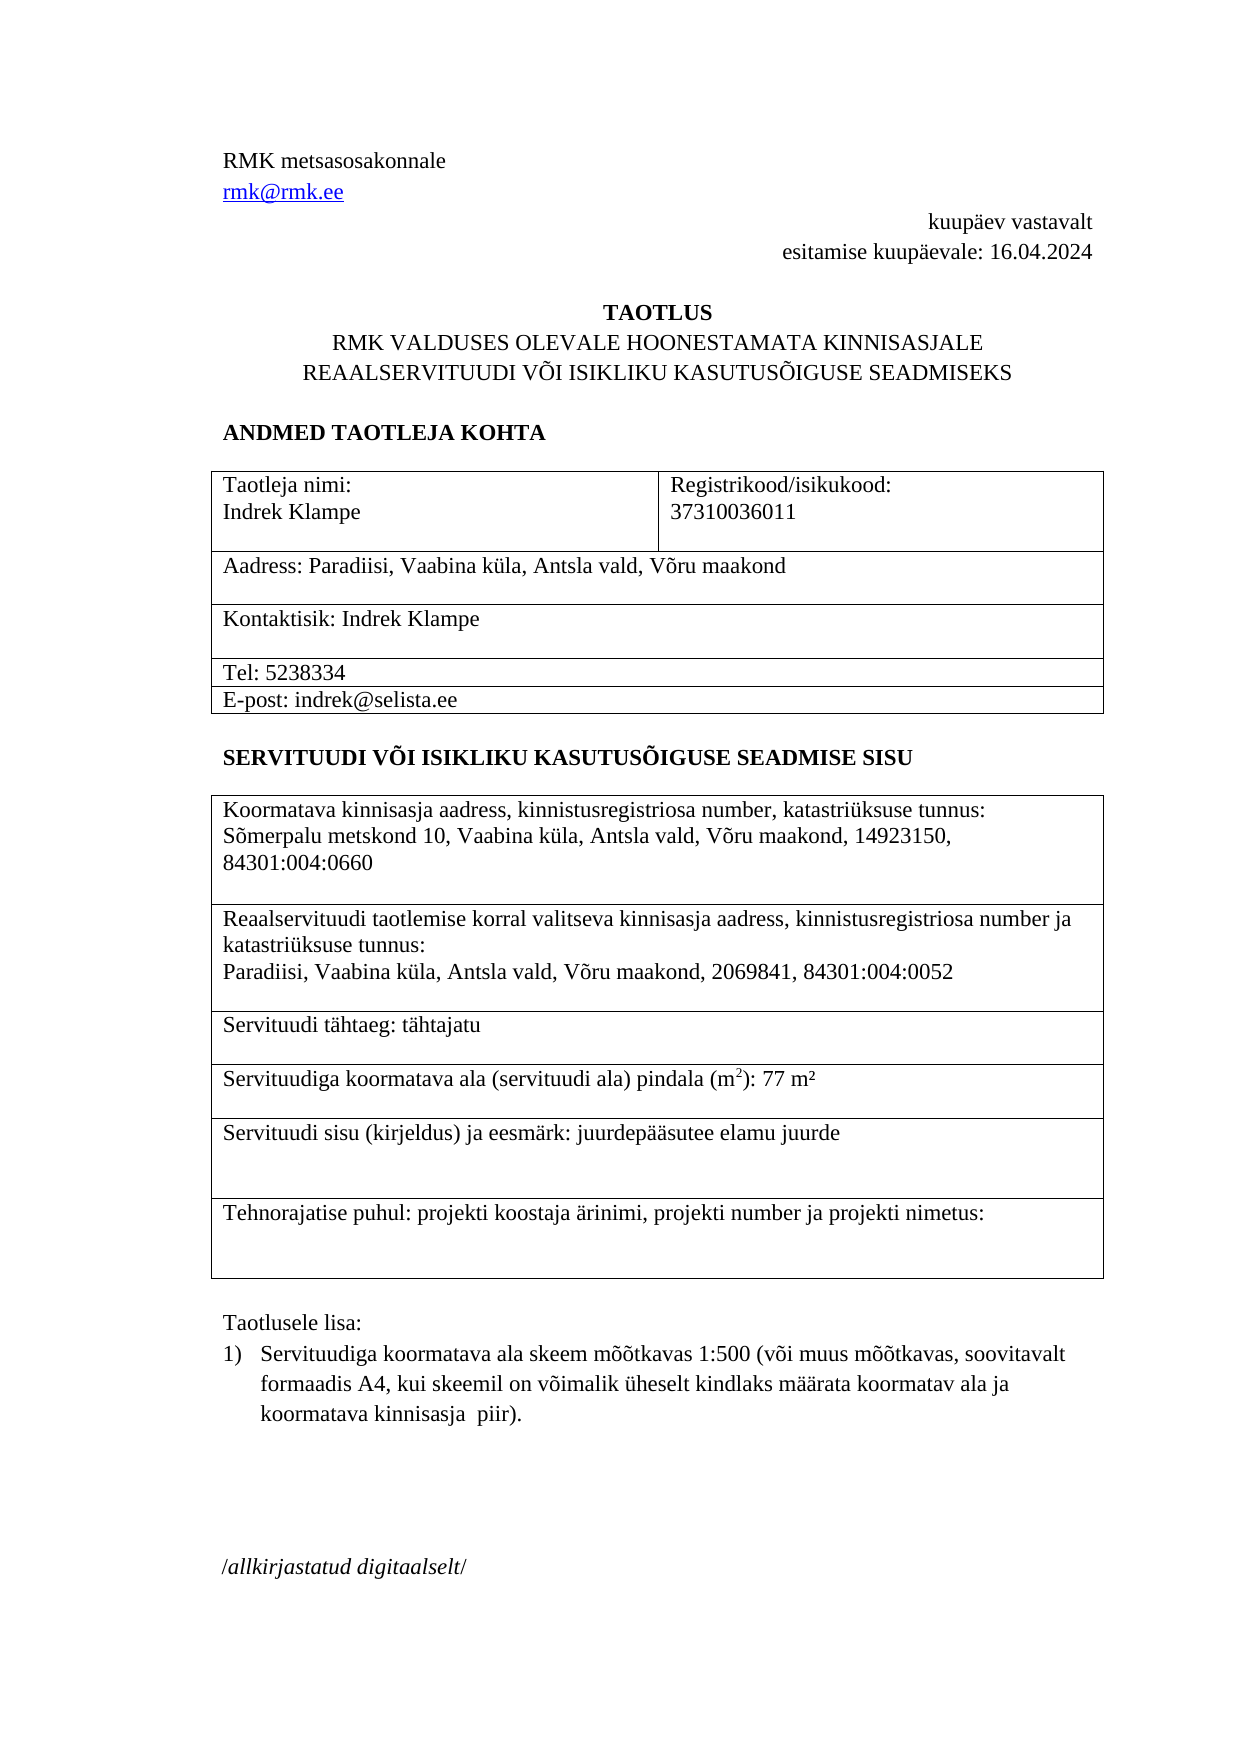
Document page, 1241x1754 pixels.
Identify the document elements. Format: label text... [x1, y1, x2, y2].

list kuupäev vastavalt [223, 208, 1093, 234]
list TAOTLUS [223, 299, 1093, 325]
table_header Taotleja nimi: Indrek Klampe [212, 472, 658, 551]
table_cell Aadress: Paradiisi, Vaabina küla, Antsla vald, Võru maakond [212, 552, 1103, 604]
table_cell E-post: indrek@selista.ee [212, 687, 1103, 713]
table_cell Servituudiga koormatava ala (servituudi ala) pindala (m2): 77 m² [212, 1065, 1103, 1118]
table_cell Tehnorajatise puhul: projekti koostaja ärinimi, projekti number ja projekti nimetus: [212, 1199, 1103, 1278]
list SERVITUUDI VÕI ISIKLIKU KASUTUSÕIGUSE SEADMISE SISU [223, 744, 1093, 771]
list RMK metsasosakonnale [223, 148, 1093, 174]
table_header Koormatava kinnisasja aadress, kinnistusregistriosa number, katastriüksuse tunnus: Sõmerpalu metskond 10, Vaabina küla, Antsla vald, Võru maakond, 14923150, 84301:004:0660 [212, 796, 1103, 904]
list esitamise kuupäevale: 16.04.2024 [223, 238, 1093, 264]
table_cell Servituudi tähtaeg: tähtajatu [212, 1012, 1103, 1064]
list rmk@rmk.ee [223, 178, 1093, 204]
list Taotlusele lisa: [223, 1309, 1093, 1336]
list ANDMED TAOTLEJA KOHTA [223, 419, 1093, 446]
table_cell Reaalservituudi taotlemise korral valitseva kinnisasja aadress, kinnistusregistriosa number ja katastriüksuse tunnus: Paradiisi, Vaabina küla, Antsla vald, Võru maakond, 2069841, 84301:004:0052 [212, 905, 1103, 1011]
list RMK VALDUSES OLEVALE HOONESTAMATA KINNISASJALE REAALSERVITUUDI VÕI ISIKLIKU KASUTUSÕIGUSE SEADMISEKS [223, 329, 1093, 385]
table_header Registrikood/isikukood: 37310036011 [659, 472, 1103, 551]
list Servituudiga koormatava ala skeem mõõtkavas 1:500 (või muus mõõtkavas, soovitavalt formaadis A4, kui skeemil on võimalik üheselt kindlaks määrata koormatav ala ja koormatava kinnisasja piir). [223, 1340, 1093, 1426]
table_cell Servituudi sisu (kirjeldus) ja eesmärk: juurdepääsutee elamu juurde [212, 1119, 1103, 1198]
table_cell Kontaktisik: Indrek Klampe [212, 605, 1103, 658]
table_cell Tel: 5238334 [212, 659, 1103, 686]
text /allkirjastatud digitaalselt/ [148, 1553, 1093, 1579]
